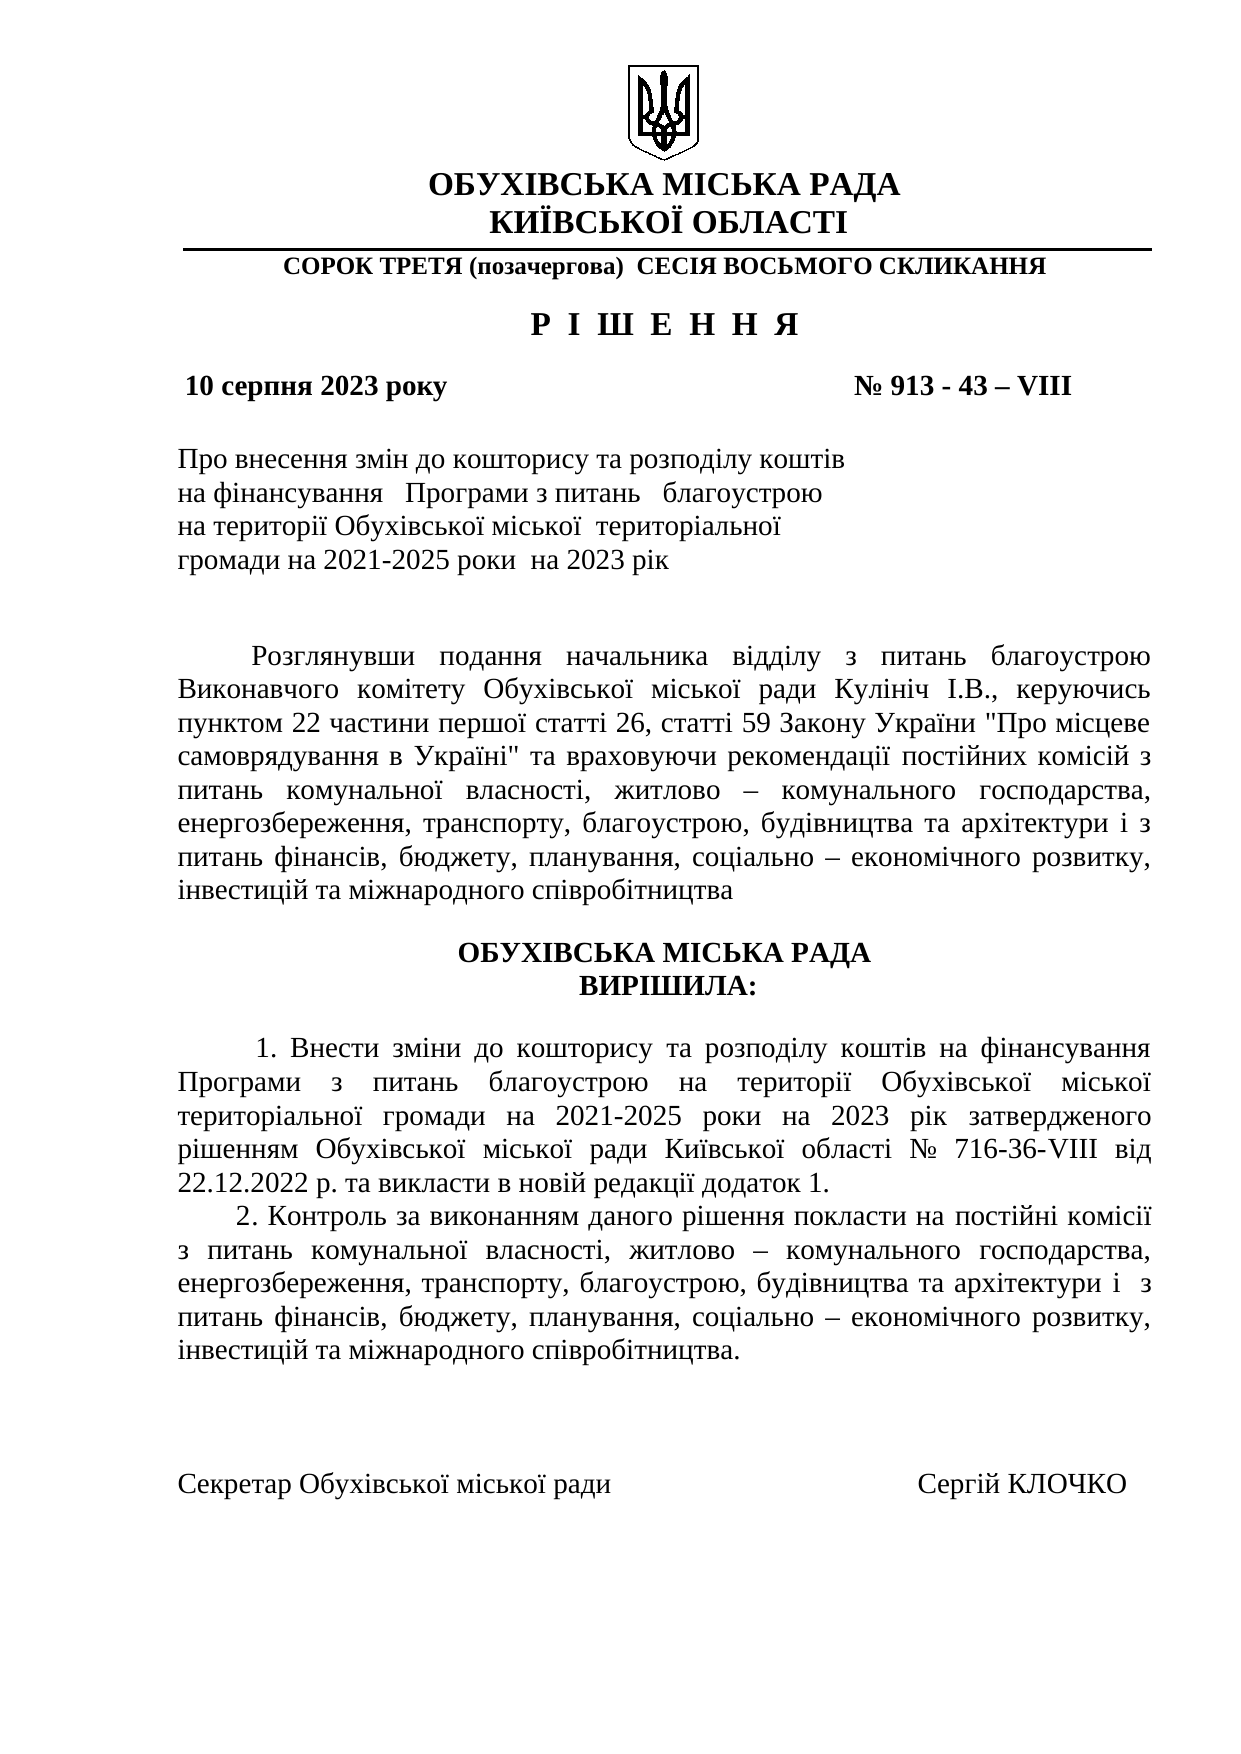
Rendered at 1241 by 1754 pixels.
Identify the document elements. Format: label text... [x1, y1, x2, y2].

text Секретар Обухівської міської ради Сергій КЛОЧКО [177, 1467, 1152, 1500]
text громади на 2021-2025 роки на 2023 рік [177, 542, 1152, 575]
text Р І Ш Е Н Н Я [177, 304, 1152, 343]
text на території Обухівської міської територіальної [177, 508, 1152, 542]
text Про внесення змін до кошторису та розподілу коштів [177, 441, 1152, 475]
text СОРОК ТРЕТЯ (позачергова) СЕСІЯ ВОСЬМОГО СКЛИКАННЯ [177, 251, 1152, 279]
text на фінансування Програми з питань благоустрою [177, 475, 1152, 508]
text ОБУХІВСЬКА МІСЬКА РАДА [177, 935, 1152, 968]
text 10 серпня 2023 року № 913 - 43 – VІІІ [177, 368, 1152, 401]
text 2 . Контроль за виконанням даного рішення покласти на постійні комісії з питань комунальної власності, житлово – комунального господарства, енергозбереження, транспорту, благоустрою, будівництва та архітектури і з питань фінансів, бюджету, планування, соціально – економічного розвитку, інвестицій та міжнародного співробітництва. [177, 1198, 1152, 1366]
text КИЇВСЬКОЇ ОБЛАСТІ [177, 202, 1152, 241]
text ВИРІШИЛА: [177, 968, 1152, 1002]
text Розглянувши подання начальника відділу з питань благоустрою Виконавчого комітету Обухівської міської ради Кулініч І.В., керуючись пунктом 22 частини першої статті 26, статті 59 Закону України "Про місцеве самоврядування в Україні" та враховуючи рекомендації постійних комісій з питань комунальної власності, житлово – комунального господарства, енергозбереження, транспорту, благоустрою, будівництва та архітектури і з питань фінансів, бюджету, планування, соціально – економічного розвитку, інвестицій та міжнародного співробітництва [177, 638, 1152, 906]
text ОБУХІВСЬКА МІСЬКА РАДА [177, 164, 1152, 202]
text 1. Внести зміни до кошторису та розподілу коштів на фінансування Програми з питань благоустрою на території Обухівської міської територіальної громади на 2021-2025 роки на 2023 рік затвердженого рішенням Обухівської міської ради Київської області № 716-36-VІІI від 22.12.2022 р. та викласти в новій редакції додаток 1. [177, 1031, 1152, 1198]
